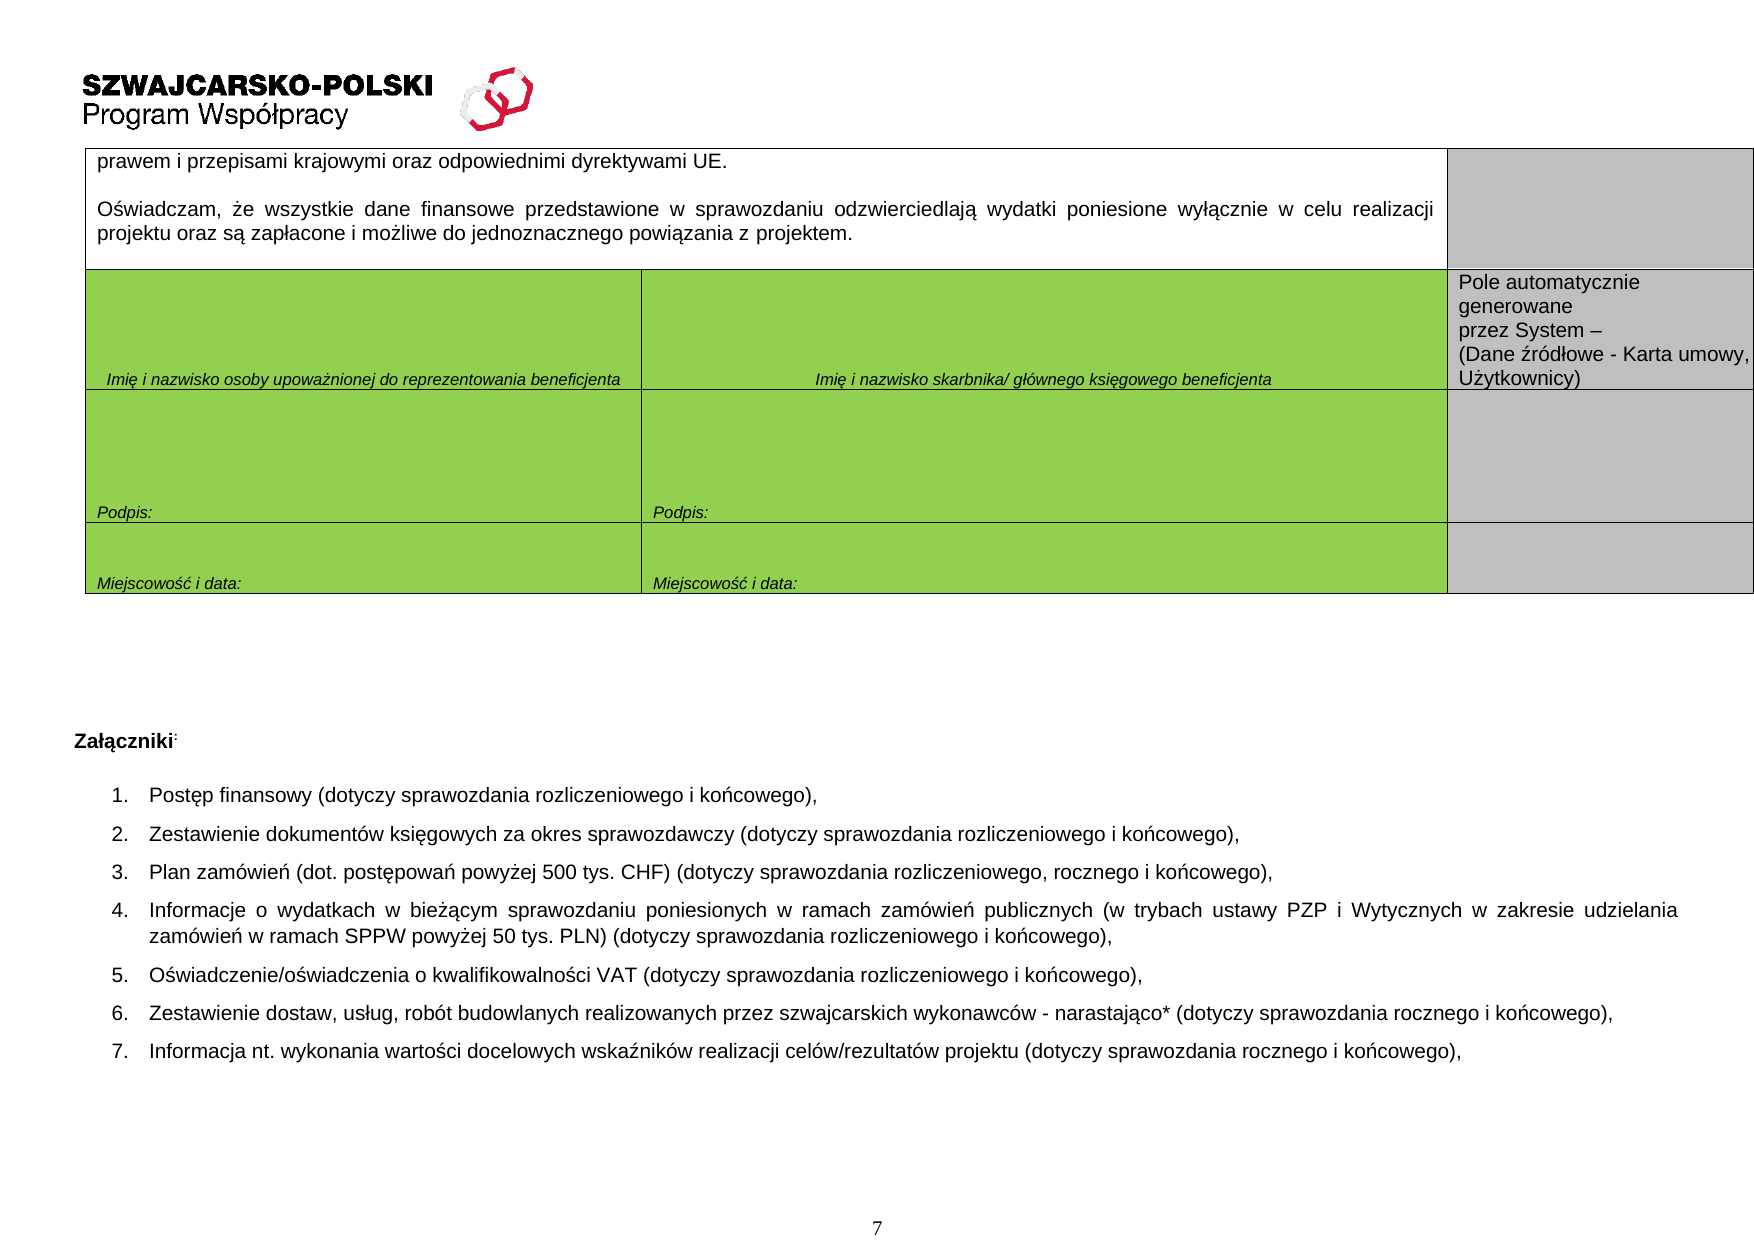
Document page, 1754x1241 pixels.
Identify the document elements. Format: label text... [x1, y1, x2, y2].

table_cell Miejscowość i data: [86, 523, 641, 593]
table_cell Miejscowość i data: [642, 523, 1447, 593]
table_cell [1448, 390, 1753, 522]
list Plan zamówień (dot. postępowań powyżej 500 tys. CHF) (dotyczy sprawozdania rozliczeniowego, rocznego i końcowego), [111, 860, 1680, 884]
table_cell Podpis: [86, 390, 641, 522]
list Informacja nt. wykonania wartości docelowych wskaźników realizacji celów/rezultatów projektu (dotyczy sprawozdania rocznego i końcowego), [111, 1039, 1680, 1063]
table_cell Pole automatycznie generowane przez System – (Dane źródłowe - Karta umowy, Użytkownicy) [1448, 270, 1753, 389]
table_cell Imię i nazwisko skarbnika/ głównego księgowego beneficjenta [642, 270, 1447, 389]
list Oświadczenie/oświadczenia o kwalifikowalności VAT (dotyczy sprawozdania rozliczeniowego i końcowego), [111, 962, 1680, 986]
list Informacje o wydatkach w bieżącym sprawozdaniu poniesionych w ramach zamówień publicznych (w trybach ustawy PZP i Wytycznych w zakresie udzielania zamówień w ramach SPPW powyżej 50 tys. PLN) (dotyczy sprawozdania rozliczeniowego i końcowego), [111, 898, 1680, 948]
table_cell Imię i nazwisko osoby upoważnionej do reprezentowania beneficjenta [86, 270, 641, 389]
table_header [1448, 149, 1753, 268]
list Zestawienie dokumentów księgowych za okres sprawozdawczy (dotyczy sprawozdania rozliczeniowego i końcowego), [111, 822, 1680, 846]
table_cell [1448, 523, 1753, 593]
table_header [86, 149, 1447, 268]
list Zestawienie dostaw, usług, robót budowlanych realizowanych przez szwajcarskich wykonawców - narastająco* (dotyczy sprawozdania rocznego i końcowego), [111, 1001, 1680, 1025]
picture [62, 34, 558, 164]
list Postęp finansowy (dotyczy sprawozdania rozliczeniowego i końcowego), [111, 783, 1680, 807]
text Załączniki: [74, 729, 1680, 753]
table_cell Podpis: [642, 390, 1447, 522]
